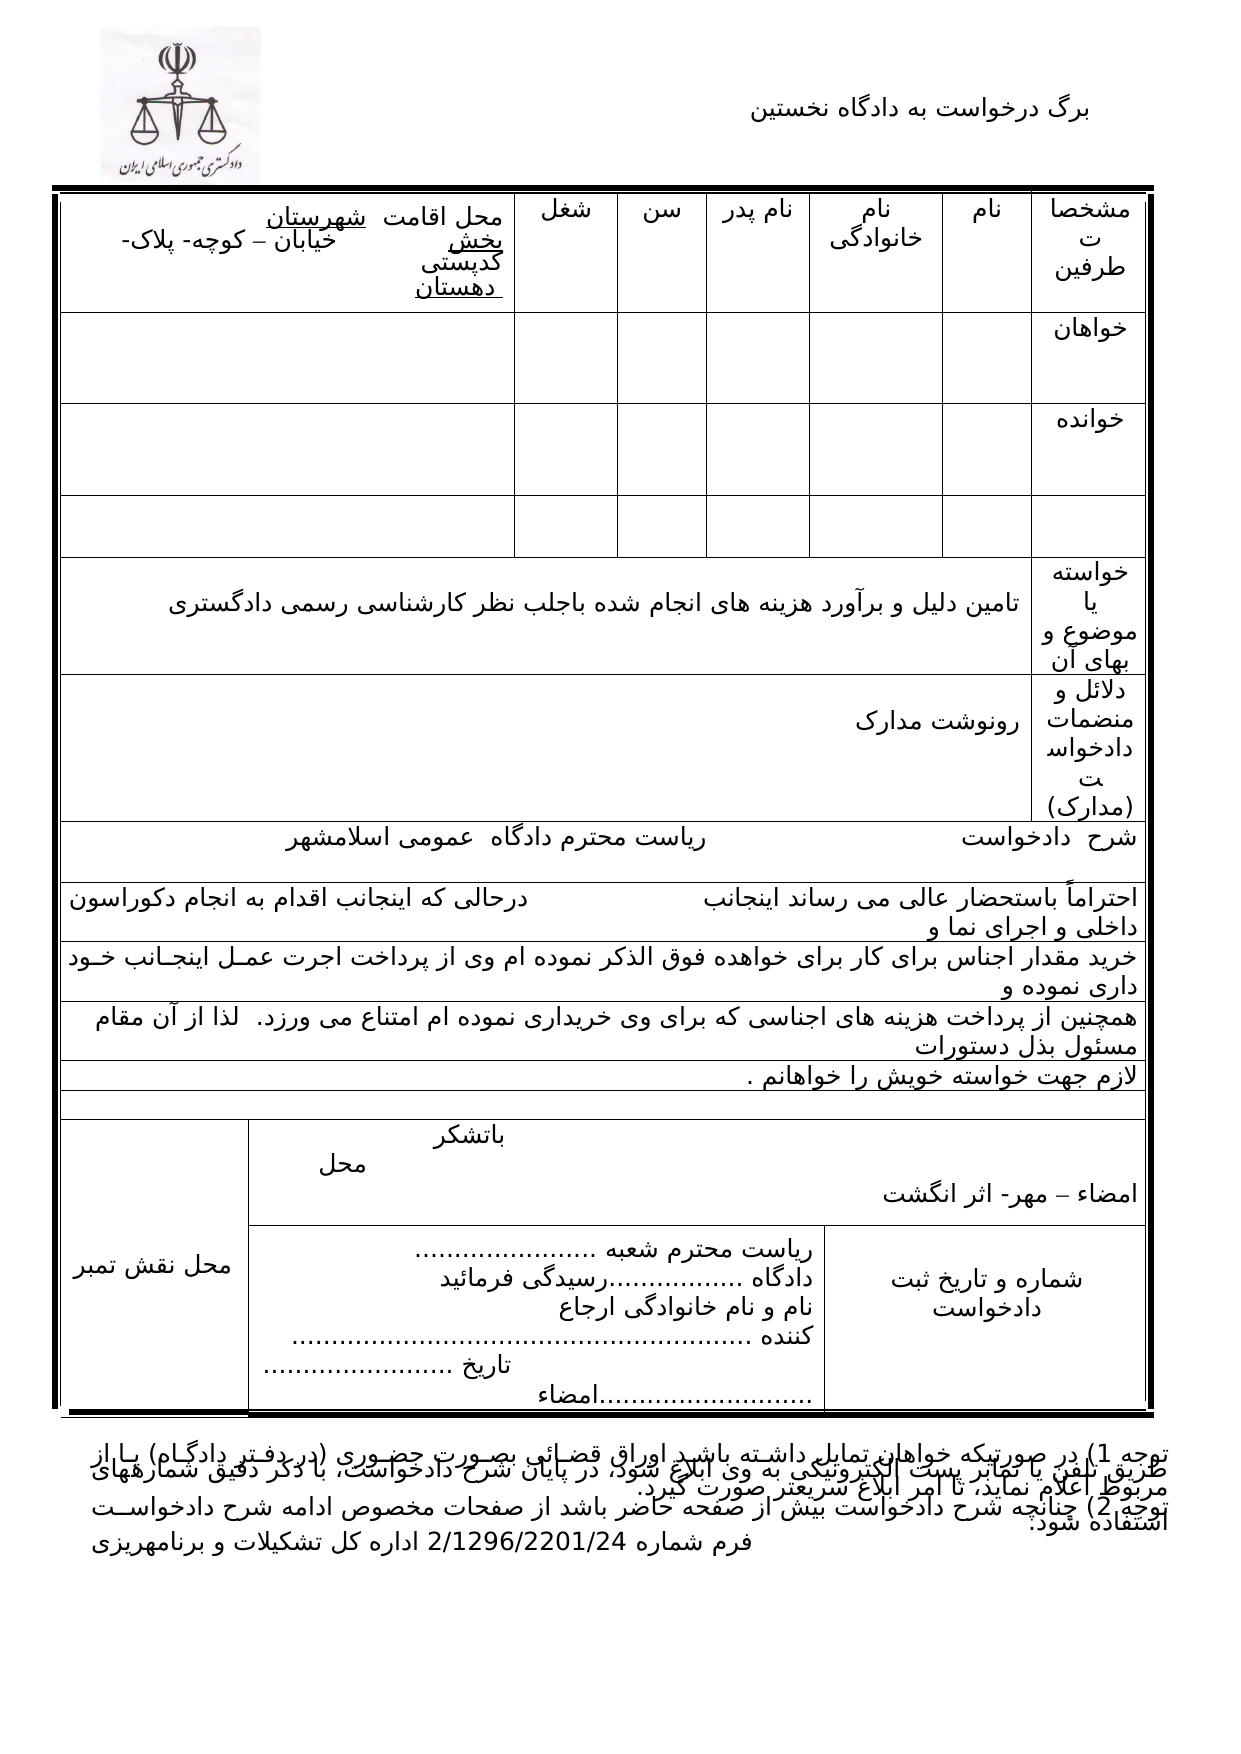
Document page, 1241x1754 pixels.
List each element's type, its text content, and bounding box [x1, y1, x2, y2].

table_cell [61, 1091, 1145, 1119]
table_cell احتراماً باستحضار عالی می رساند اینجانب درحالی که اینجانب اقدام به انجام دکوراسون داخلی و اجرای نما و [61, 883, 1145, 941]
table_header نام خانوادگی [810, 194, 942, 312]
text توجه 2) چنانچه شرح دادخواست بیش از صفحه حاضر باشد از صفحات مخصوص ادامه شرح دادخواست استفاده شود. [91, 1501, 1169, 1536]
table_cell [943, 496, 1031, 557]
table_cell ریاست محترم شعبه ....................... دادگاه .................رسیدگی فرمائید نام و نام خانوادگی ارجاع کننده .......................................................... تاریخ ...................................................امضاء [249, 1226, 824, 1409]
table_cell شرح دادخواست ریاست محترم دادگاه عمومی اسلامشهر [61, 822, 1145, 882]
text فرم شماره 2/1296/2201/24 اداره کل تشکیلات و برنامهریزی [91, 1536, 344, 1554]
table_cell [61, 404, 514, 494]
table_cell [515, 313, 617, 403]
table_cell خواسته یا موضوع و بهای آن [1032, 558, 1145, 674]
table_cell [810, 404, 942, 494]
table_header محل اقامت شهرستان بخش خیابان – کوچه- پلاک- کدپستی دهستان [57, 191, 514, 312]
text فرم شماره 2/1296/2201/24 اداره کل تشکیلات و برنامهریزی [339, 1536, 1169, 1554]
table_cell [810, 496, 942, 557]
table_cell لازم جهت خواسته خویش را خواهانم . [61, 1061, 1145, 1090]
table_cell [1032, 496, 1145, 557]
table_cell رونوشت مدارک [61, 675, 1031, 821]
table_cell شماره و تاریخ ثبت دادخواست [825, 1225, 1148, 1409]
table_cell [515, 404, 617, 494]
table_cell تامین دلیل و برآورد هزینه های انجام شده باجلب نظر کارشناسی رسمی دادگستری [61, 558, 1031, 674]
table_cell خوانده [1032, 404, 1145, 494]
table_cell [61, 496, 514, 557]
table_cell [707, 496, 809, 557]
picture [100, 27, 261, 185]
table_header مشخصات طرفین [1032, 191, 1149, 312]
table_cell خرید مقدار اجناس برای کار برای خواهده فوق الذکر نموده ام وی از پرداخت اجرت عمل اینجانب خود داری نموده و [61, 942, 1145, 1001]
table_cell [943, 404, 1031, 494]
table_cell [61, 313, 514, 403]
table_header شغل [515, 194, 617, 312]
table_header سن [618, 194, 706, 312]
text برگ درخواست به دادگاه نخستین [261, 93, 1090, 122]
table_cell [618, 313, 706, 403]
table_cell همچنین از پرداخت هزینه های اجناسی که برای وی خریداری نموده ام امتناع می ورزد. لذا از آن مقام مسئول بذل دستورات [61, 1002, 1145, 1060]
text توجه 1) در صورتیکه خواهان تمایل داشته باشد اوراق قضائی بصورت حضوری (در دفتر دادگاه) یا از طریق تلفن یا نمابر پست الکترونیکی به وی ابلاغ شود، در پایان شرح دادخواست، با ذکر دقیق شمارههای مربوط اعلام نماید، تا امر ابلاغ سریعتر صورت گیرد. [91, 1449, 1169, 1501]
table_cell [618, 496, 706, 557]
table_cell [810, 313, 942, 403]
table_header نام پدر [707, 194, 809, 312]
table_cell [707, 404, 809, 494]
table_cell [707, 313, 809, 403]
table_cell [515, 496, 617, 557]
table_cell باتشکر محل امضاء – مهر- اثر انگشت [249, 1120, 1145, 1224]
table_cell [618, 404, 706, 494]
table_cell [943, 313, 1031, 403]
table_cell خواهان [1032, 313, 1145, 403]
table_cell دلائل و منضمات دادخواست (مدارک) [1032, 675, 1145, 821]
table_cell محل نقش تمبر [58, 1119, 248, 1409]
table_header نام [943, 194, 1031, 312]
